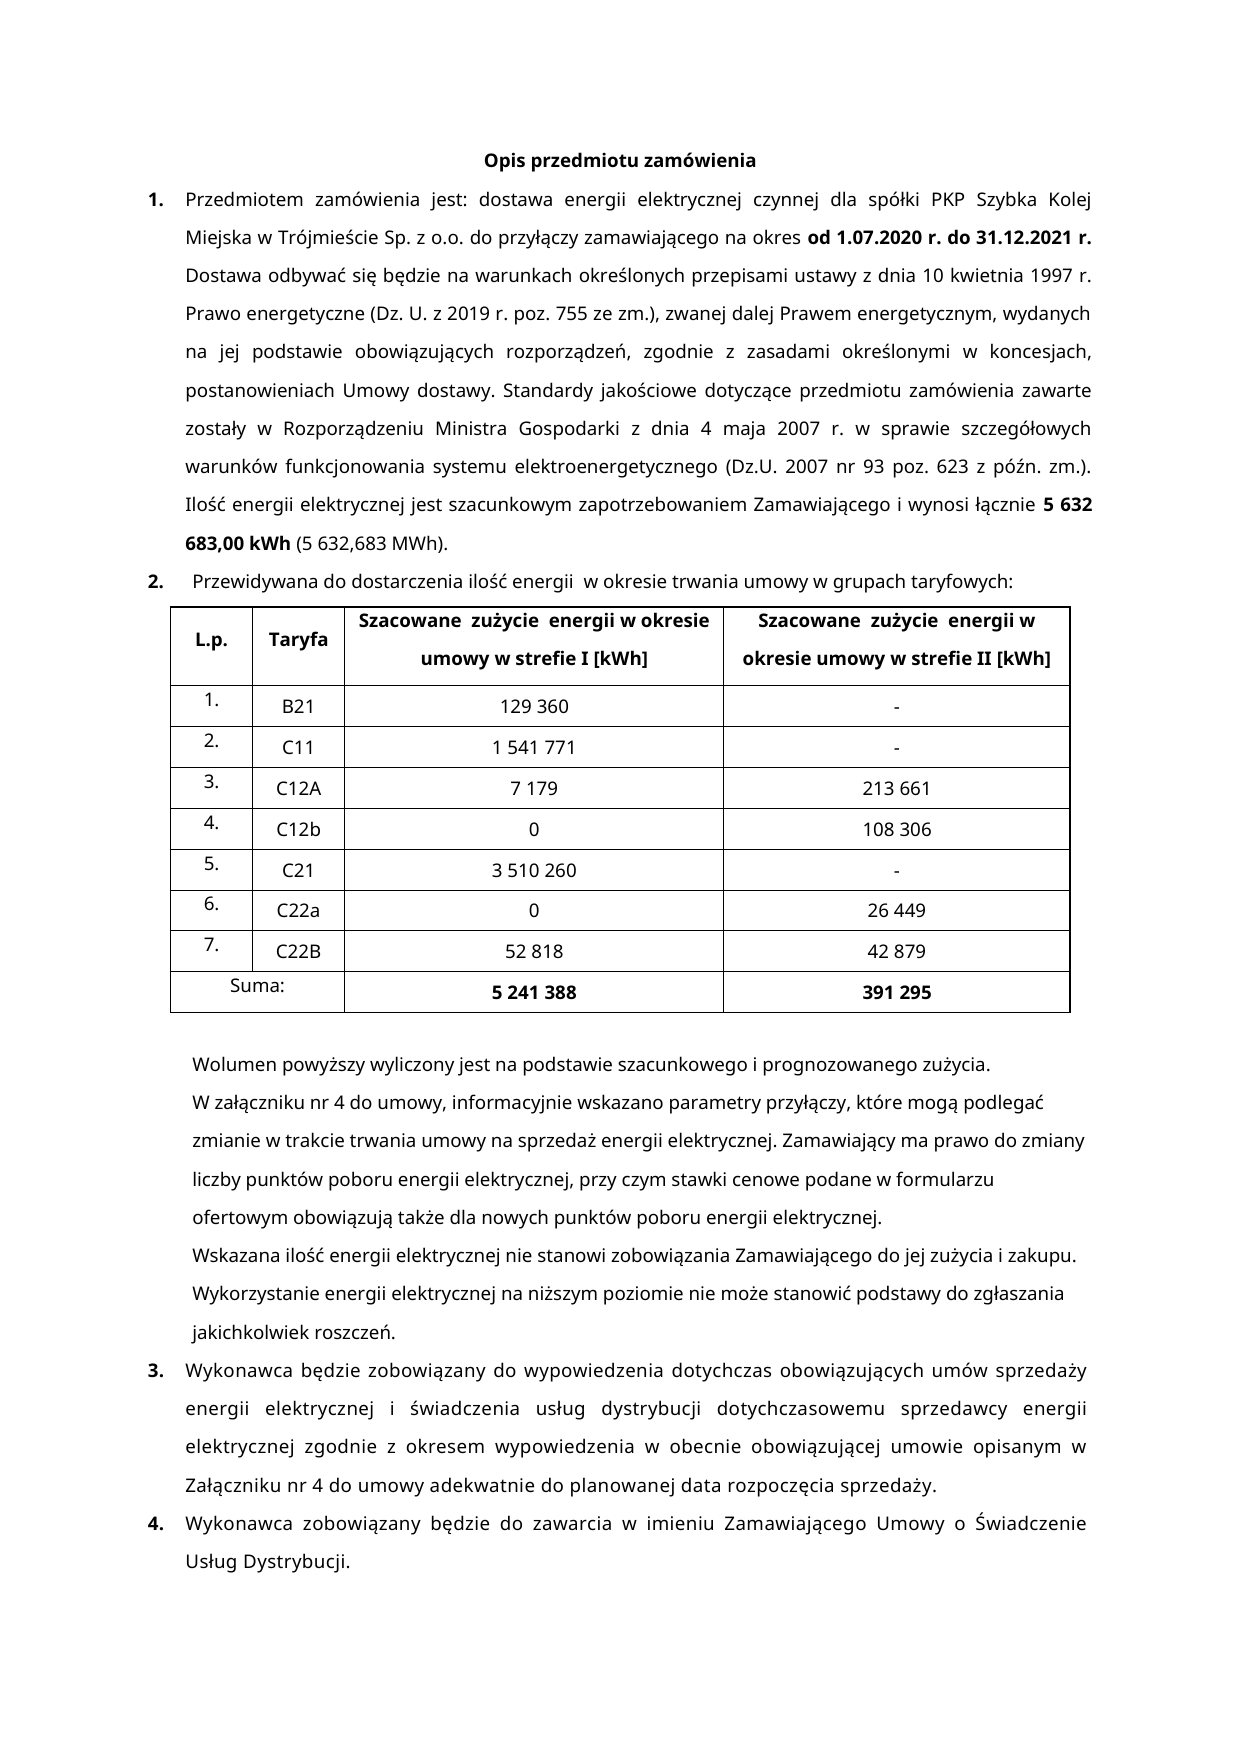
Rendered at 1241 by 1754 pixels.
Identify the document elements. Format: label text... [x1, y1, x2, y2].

table_cell B21 [253, 686, 344, 726]
table_cell 129 360 [345, 686, 723, 726]
text Wskazana ilość energii elektrycznej nie stanowi zobowiązania Zamawiającego do jej zużycia i zakupu. Wykorzystanie energii elektrycznej na niższym poziomie nie może stanowić podstawy do zgłaszania jakichkolwiek roszczeń. [192, 1242, 1093, 1344]
text Opis przedmiotu zamówienia [148, 148, 1093, 173]
table_cell C22a [253, 891, 344, 930]
table_cell 3. [171, 768, 252, 808]
table_cell 0 [345, 891, 723, 930]
table_cell 2. [171, 727, 252, 767]
table_cell 391 295 [724, 972, 1069, 1012]
table_cell 5. [171, 850, 252, 889]
table_cell 0 [345, 809, 723, 849]
table_cell 213 661 [724, 768, 1069, 808]
table_cell - [724, 727, 1069, 767]
table_header Szacowane zużycie energii w okresie umowy w strefie I [kWh] [345, 608, 723, 685]
table_cell C12A [253, 768, 344, 808]
table_cell - [724, 686, 1069, 726]
table_header L.p. [171, 608, 252, 685]
table_cell 6. [171, 891, 252, 930]
table_cell 42 879 [724, 931, 1069, 971]
text W załączniku nr 4 do umowy, informacyjnie wskazano parametry przyłączy, które mogą podlegać zmianie w trakcie trwania umowy na sprzedaż energii elektrycznej. Zamawiający ma prawo do zmiany liczby punktów poboru energii elektrycznej, przy czym stawki cenowe podane w formularzu ofertowym obowiązują także dla nowych punktów poboru energii elektrycznej. [192, 1089, 1093, 1230]
table_header Taryfa [253, 608, 344, 685]
table_cell 7. [171, 931, 252, 971]
table_cell C22B [253, 931, 344, 971]
table_cell - [724, 850, 1069, 889]
table_cell 1. [171, 686, 252, 726]
text Wolumen powyższy wyliczony jest na podstawie szacunkowego i prognozowanego zużycia. [192, 1051, 1093, 1077]
table_cell 7 179 [345, 768, 723, 808]
table_cell 1 541 771 [345, 727, 723, 767]
table_cell 5 241 388 [345, 972, 723, 1012]
table_cell 52 818 [345, 931, 723, 971]
table_header Szacowane zużycie energii w okresie umowy w strefie II [kWh] [724, 608, 1069, 685]
table_cell C21 [253, 850, 344, 889]
list Wykonawca zobowiązany będzie do zawarcia w imieniu Zamawiającego Umowy o Świadczenie Usług Dystrybucji. [148, 1510, 1089, 1574]
list Przewidywana do dostarczenia ilość energii w okresie trwania umowy w grupach taryfowych: [148, 568, 1093, 594]
table_cell 26 449 [724, 891, 1069, 930]
list Przedmiotem zamówienia jest: dostawa energii elektrycznej czynnej dla spółki PKP Szybka Kolej Miejska w Trójmieście Sp. z o.o. do przyłączy zamawiającego na okres od 1.07.2020 r. do 31.12.2021 r. Dostawa odbywać się będzie na warunkach określonych przepisami ustawy z dnia 10 kwietnia 1997 r. Prawo energetyczne (Dz. U. z 2019 r. poz. 755 ze zm.), zwanej dalej Prawem energetycznym, wydanych na jej podstawie obowiązujących rozporządzeń, zgodnie z zasadami określonymi w koncesjach, postanowieniach Umowy dostawy. Standardy jakościowe dotyczące przedmiotu zamówienia zawarte zostały w Rozporządzeniu Ministra Gospodarki z dnia 4 maja 2007 r. w sprawie szczegółowych warunków funkcjonowania systemu elektroenergetycznego (Dz.U. 2007 nr 93 poz. 623 z późn. zm.). Ilość energii elektrycznej jest szacunkowym zapotrzebowaniem Zamawiającego i wynosi łącznie 5 632 683,00 kWh (5 632,683 MWh). [148, 186, 1093, 555]
table_cell Suma: [171, 972, 344, 1012]
table_cell C12b [253, 809, 344, 849]
list Wykonawca będzie zobowiązany do wypowiedzenia dotychczas obowiązujących umów sprzedaży energii elektrycznej i świadczenia usług dystrybucji dotychczasowemu sprzedawcy energii elektrycznej zgodnie z okresem wypowiedzenia w obecnie obowiązującej umowie opisanym w Załączniku nr 4 do umowy adekwatnie do planowanej data rozpoczęcia sprzedaży. [148, 1357, 1089, 1497]
table_cell 4. [171, 809, 252, 849]
table_cell 108 306 [724, 809, 1069, 849]
table_cell C11 [253, 727, 344, 767]
table_cell 3 510 260 [345, 850, 723, 889]
